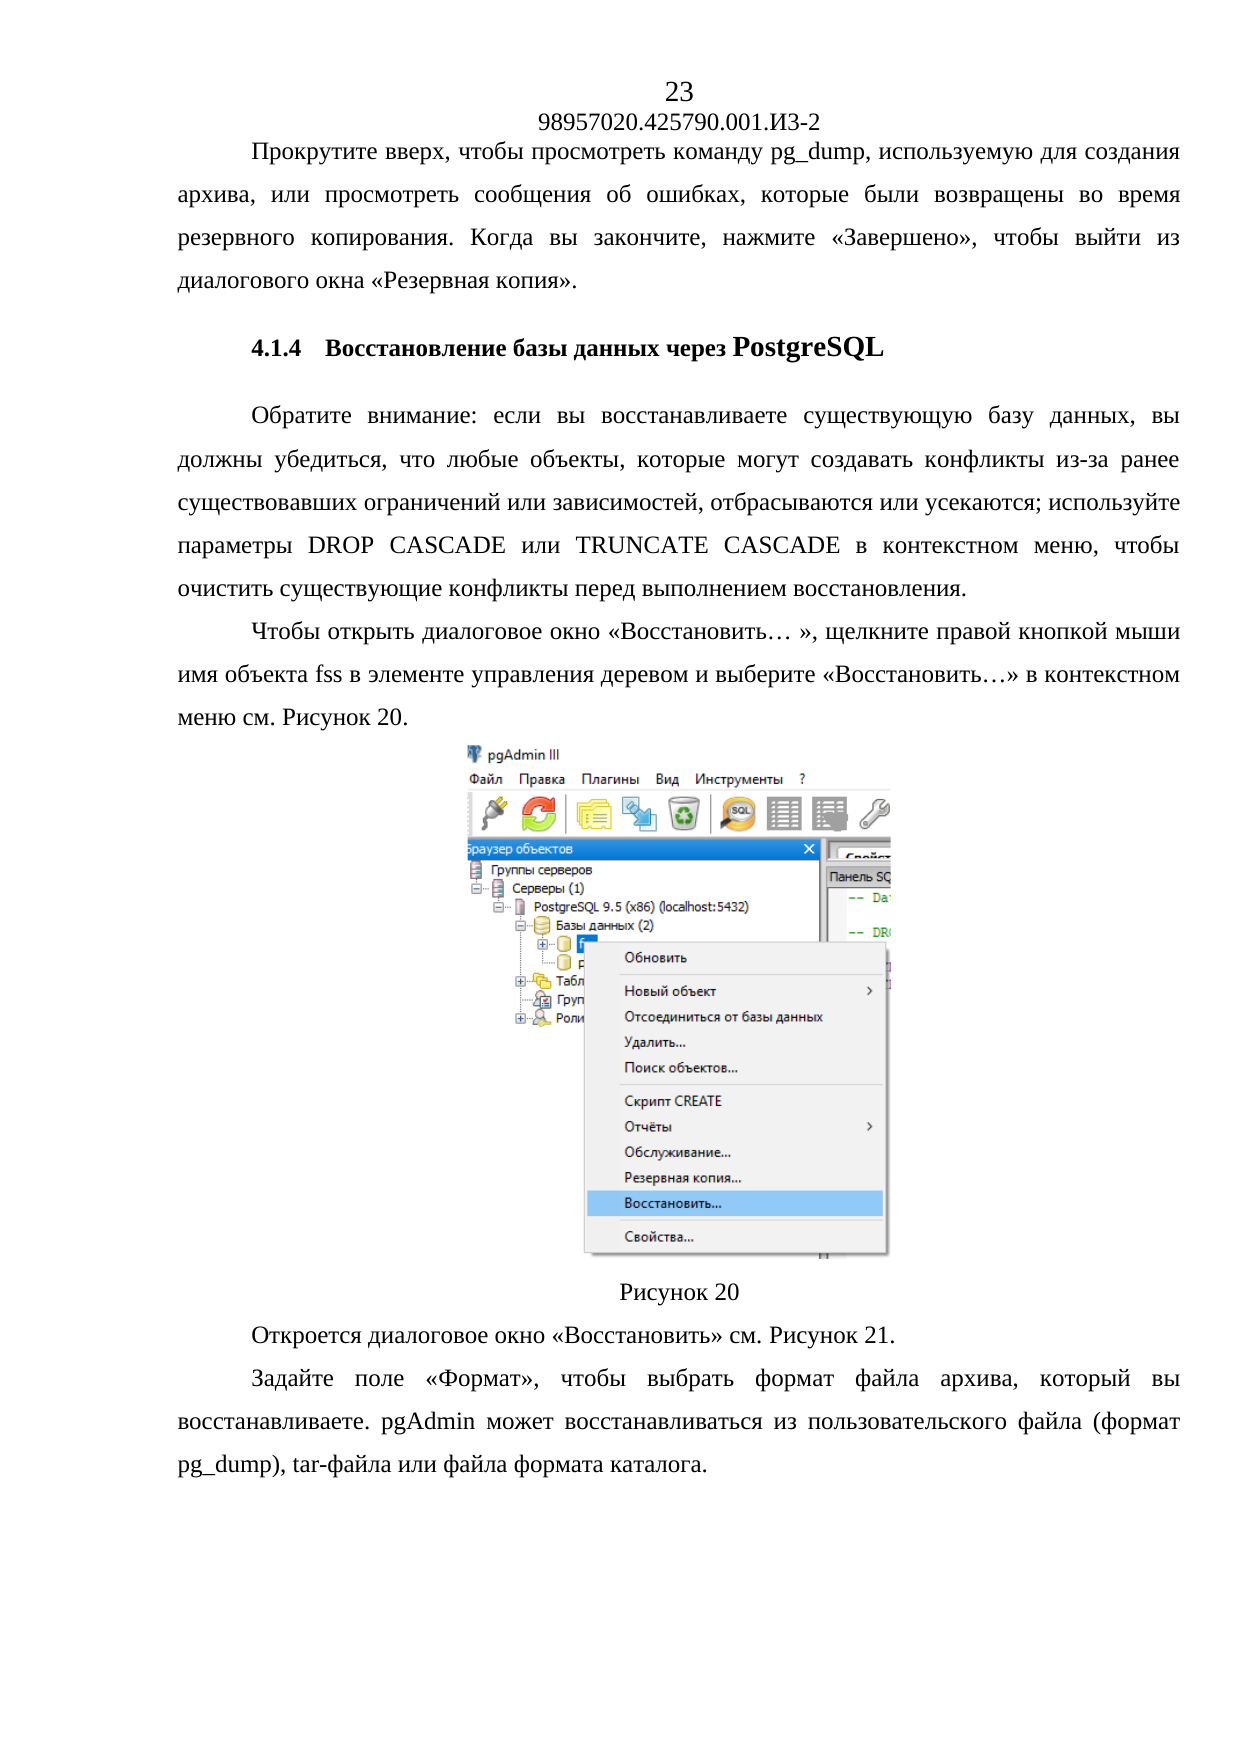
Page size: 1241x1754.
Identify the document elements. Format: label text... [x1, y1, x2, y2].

text Чтобы открыть диалоговое окно «Восстановить… », щелкните правой кнопкой мыши имя объекта fss в элементе управления деревом и выберите «Восстановить…» в контекстном меню см. Рисунок 20. [177, 616, 1181, 731]
text Откроется диалоговое окно «Восстановить» см. Рисунок 21. [177, 1320, 1181, 1349]
text Задайте поле «Формат», чтобы выбрать формат файла архива, который вы восстанавливаете. pgAdmin может восстанавливаться из пользовательского файла (формат pg_dump), tar-файла или файла формата каталога. [177, 1363, 1181, 1478]
text Восстановление базы данных через PostgreSQL [251, 329, 1181, 363]
text Прокрутите вверх, чтобы просмотреть команду pg_dump, используемую для создания архива, или просмотреть сообщения об ошибках, которые были возвращены во время резервного копирования. Когда вы закончите, нажмите «Завершено», чтобы выйти из диалогового окна «Резервная копия». [177, 136, 1181, 294]
picture [467, 745, 891, 1259]
text Рисунок 20 [177, 1277, 1181, 1306]
text Обратите внимание: если вы восстанавливаете существующую базу данных, вы должны убедиться, что любые объекты, которые могут создавать конфликты из-за ранее существовавших ограничений или зависимостей, отбрасываются или усекаются; используйте параметры DROP CASCADE или TRUNCATE CASCADE в контекстном меню, чтобы очистить существующие конфликты перед выполнением восстановления. [177, 401, 1181, 602]
